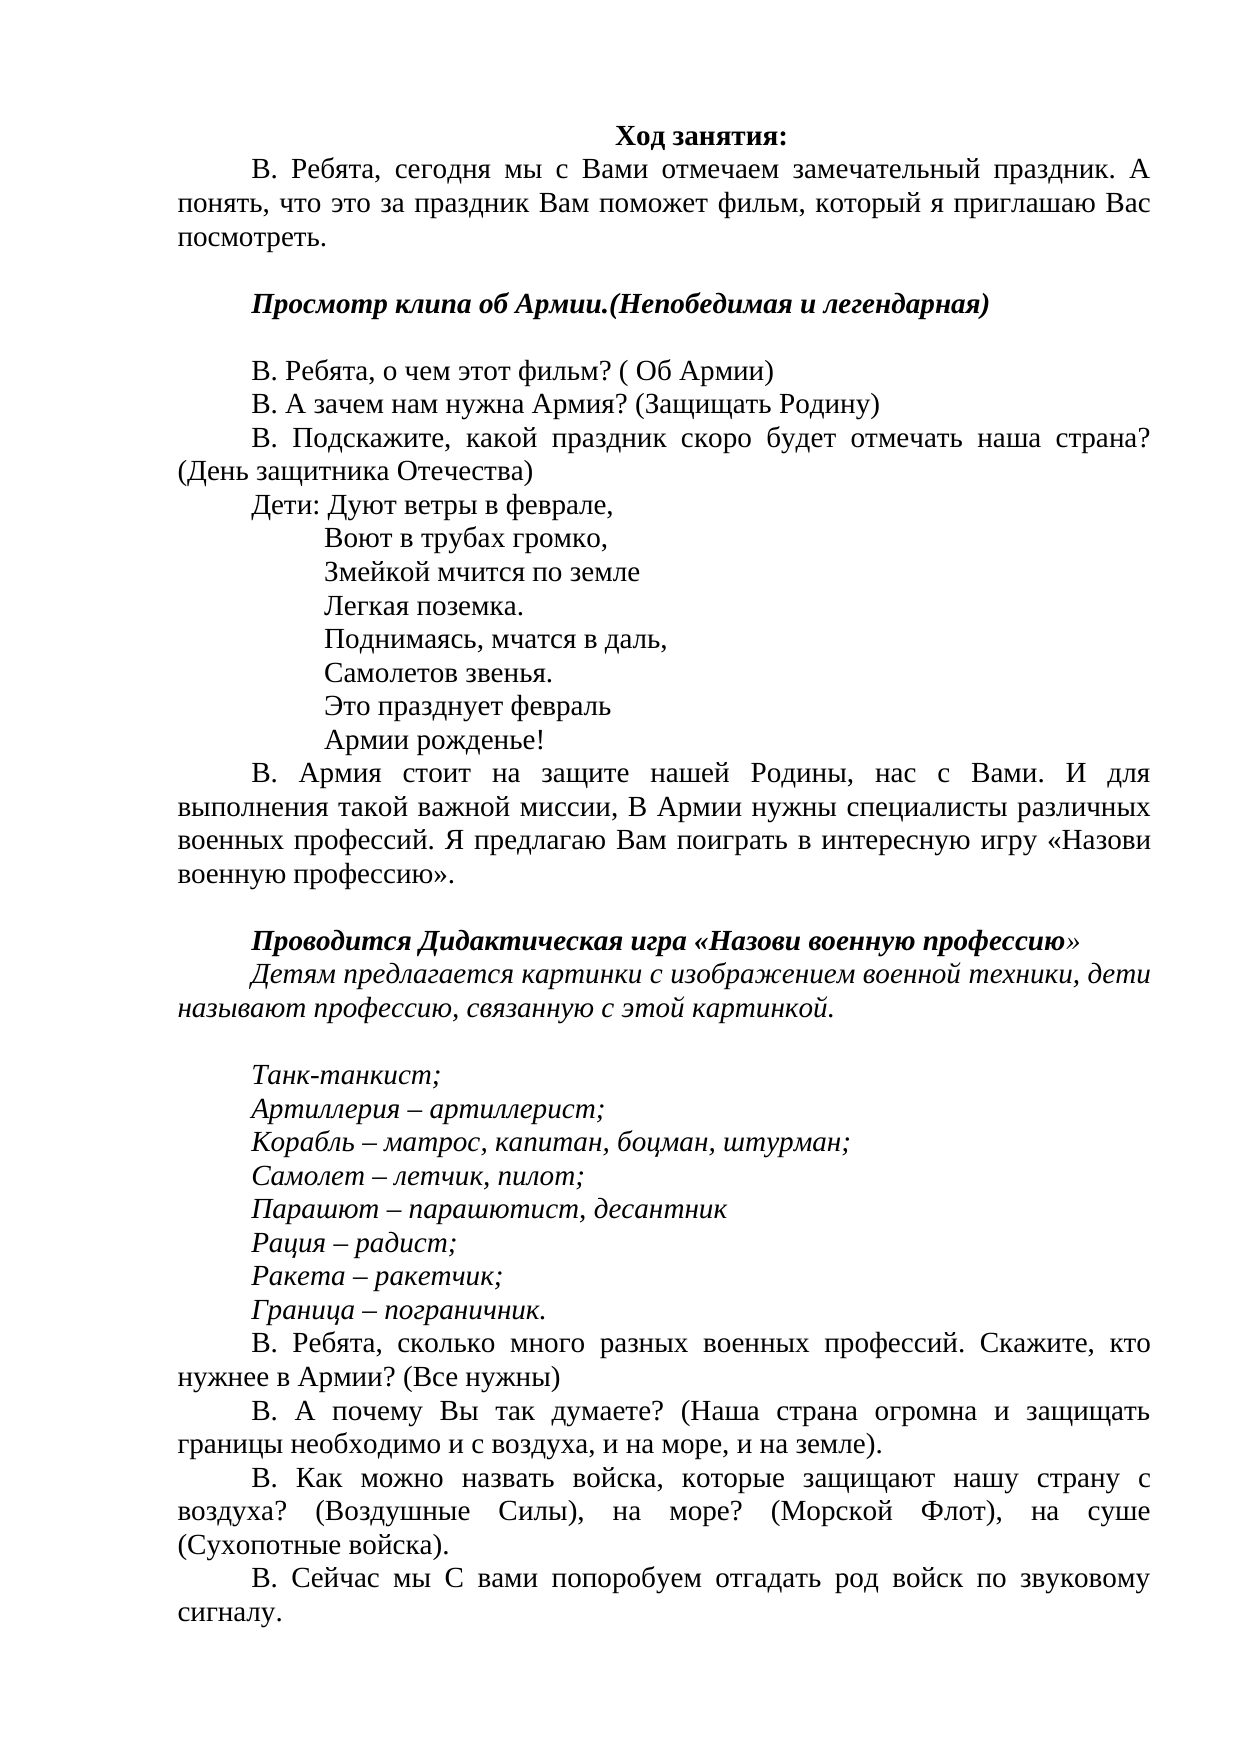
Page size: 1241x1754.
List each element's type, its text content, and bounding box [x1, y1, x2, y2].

text Дети: Дуют ветры в феврале, [177, 487, 1152, 521]
text Корабль – матрос, капитан, боцман, штурман; [177, 1124, 1152, 1158]
text Просмотр клипа об Армии.(Непобедимая и легендарная) [177, 286, 1152, 319]
text Самолет – летчик, пилот; [177, 1158, 1152, 1191]
text Танк-танкист; [177, 1057, 1152, 1091]
text Ракета – ракетчик; [177, 1258, 1152, 1292]
text Артиллерия – артиллерист; [177, 1091, 1152, 1124]
text В. Ребята, сколько много разных военных профессий. Скажите, кто нужнее в Армии? (Все нужны) [177, 1326, 1152, 1393]
text Змейкой мчится по земле [177, 554, 1152, 588]
text В. Подскажите, какой праздник скоро будет отмечать наша страна? (День защитника Отечества) [177, 420, 1152, 487]
text Проводится Дидактическая игра «Назови военную профессию» [177, 923, 1152, 957]
text Воют в трубах громко, [177, 521, 1152, 554]
text Легкая поземка. [177, 588, 1152, 621]
text В. А зачем нам нужна Армия? (Защищать Родину) [177, 386, 1152, 420]
text Это празднует февраль [177, 688, 1152, 722]
text В. Сейчас мы С вами попоробуем отгадать род войск по звуковому сигналу. [177, 1560, 1152, 1627]
text В. Армия стоит на защите нашей Родины, нас с Вами. И для выполнения такой важной миссии, В Армии нужны специалисты различных военных профессий. Я предлагаю Вам поиграть в интересную игру «Назови военную профессию». [177, 755, 1152, 889]
text Армии рожденье! [177, 722, 1152, 755]
text В. Ребята, сегодня мы с Вами отмечаем замечательный праздник. А понять, что это за праздник Вам поможет фильм, который я приглашаю Вас посмотреть. [177, 152, 1152, 252]
text Граница – пограничник. [177, 1292, 1152, 1326]
text В. Как можно назвать войска, которые защищают нашу страну с воздуха? (Воздушные Силы), на море? (Морской Флот), на суше (Сухопотные войска). [177, 1460, 1152, 1560]
text Поднимаясь, мчатся в даль, [177, 621, 1152, 655]
text Рация – радист; [177, 1225, 1152, 1258]
text В. Ребята, о чем этот фильм? ( Об Армии) [177, 353, 1152, 386]
text Ход занятия: [177, 118, 1152, 152]
text Парашют – парашютист, десантник [177, 1191, 1152, 1225]
text Самолетов звенья. [177, 655, 1152, 688]
text Детям предлагается картинки с изображением военной техники, дети называют профессию, связанную с этой картинкой. [177, 957, 1152, 1024]
text В. А почему Вы так думаете? (Наша страна огромна и защищать границы необходимо и с воздуха, и на море, и на земле). [177, 1393, 1152, 1460]
